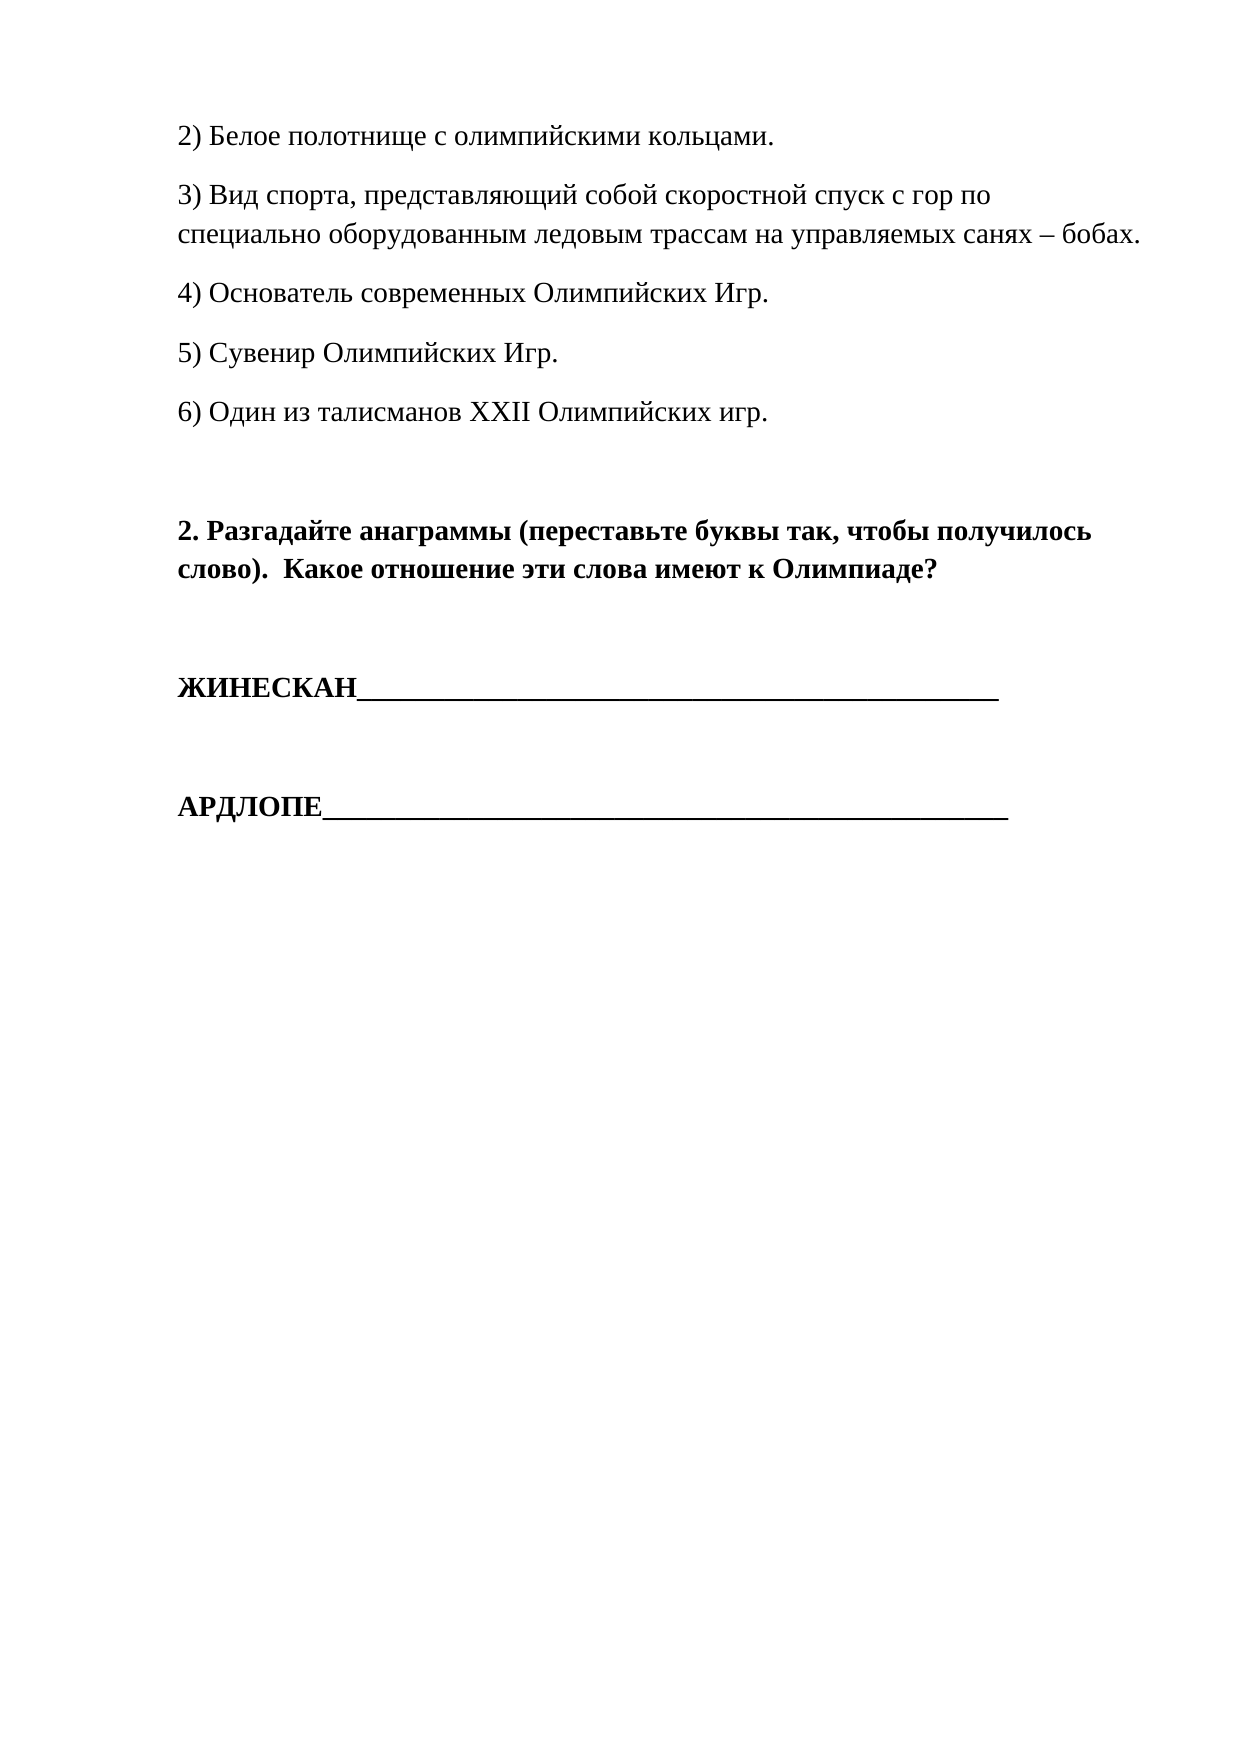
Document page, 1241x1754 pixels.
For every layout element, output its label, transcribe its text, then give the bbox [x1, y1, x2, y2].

text 5) Сувенир Олимпийских Игр. [177, 335, 1152, 368]
text ЖИНЕСКАН____________________________________________ [177, 670, 1152, 704]
text 2. Разгадайте анаграммы (переставьте буквы так, чтобы получилось слово). Какое отношение эти слова имеют к Олимпиаде? [177, 513, 1152, 585]
text 4) Основатель современных Олимпийских Игр. [209, 275, 1152, 309]
text 6) Один из талисманов XXII Олимпийских игр. [177, 394, 1152, 428]
text АРДЛОПЕ_______________________________________________ [177, 789, 1152, 822]
text 3) Вид спорта, представляющий собой скоростной спуск с гор по специально оборудованным ледовым трассам на управляемых санях – бобах. [177, 177, 1152, 249]
text 2) Белое полотнище с олимпийскими кольцами. [177, 118, 1152, 152]
